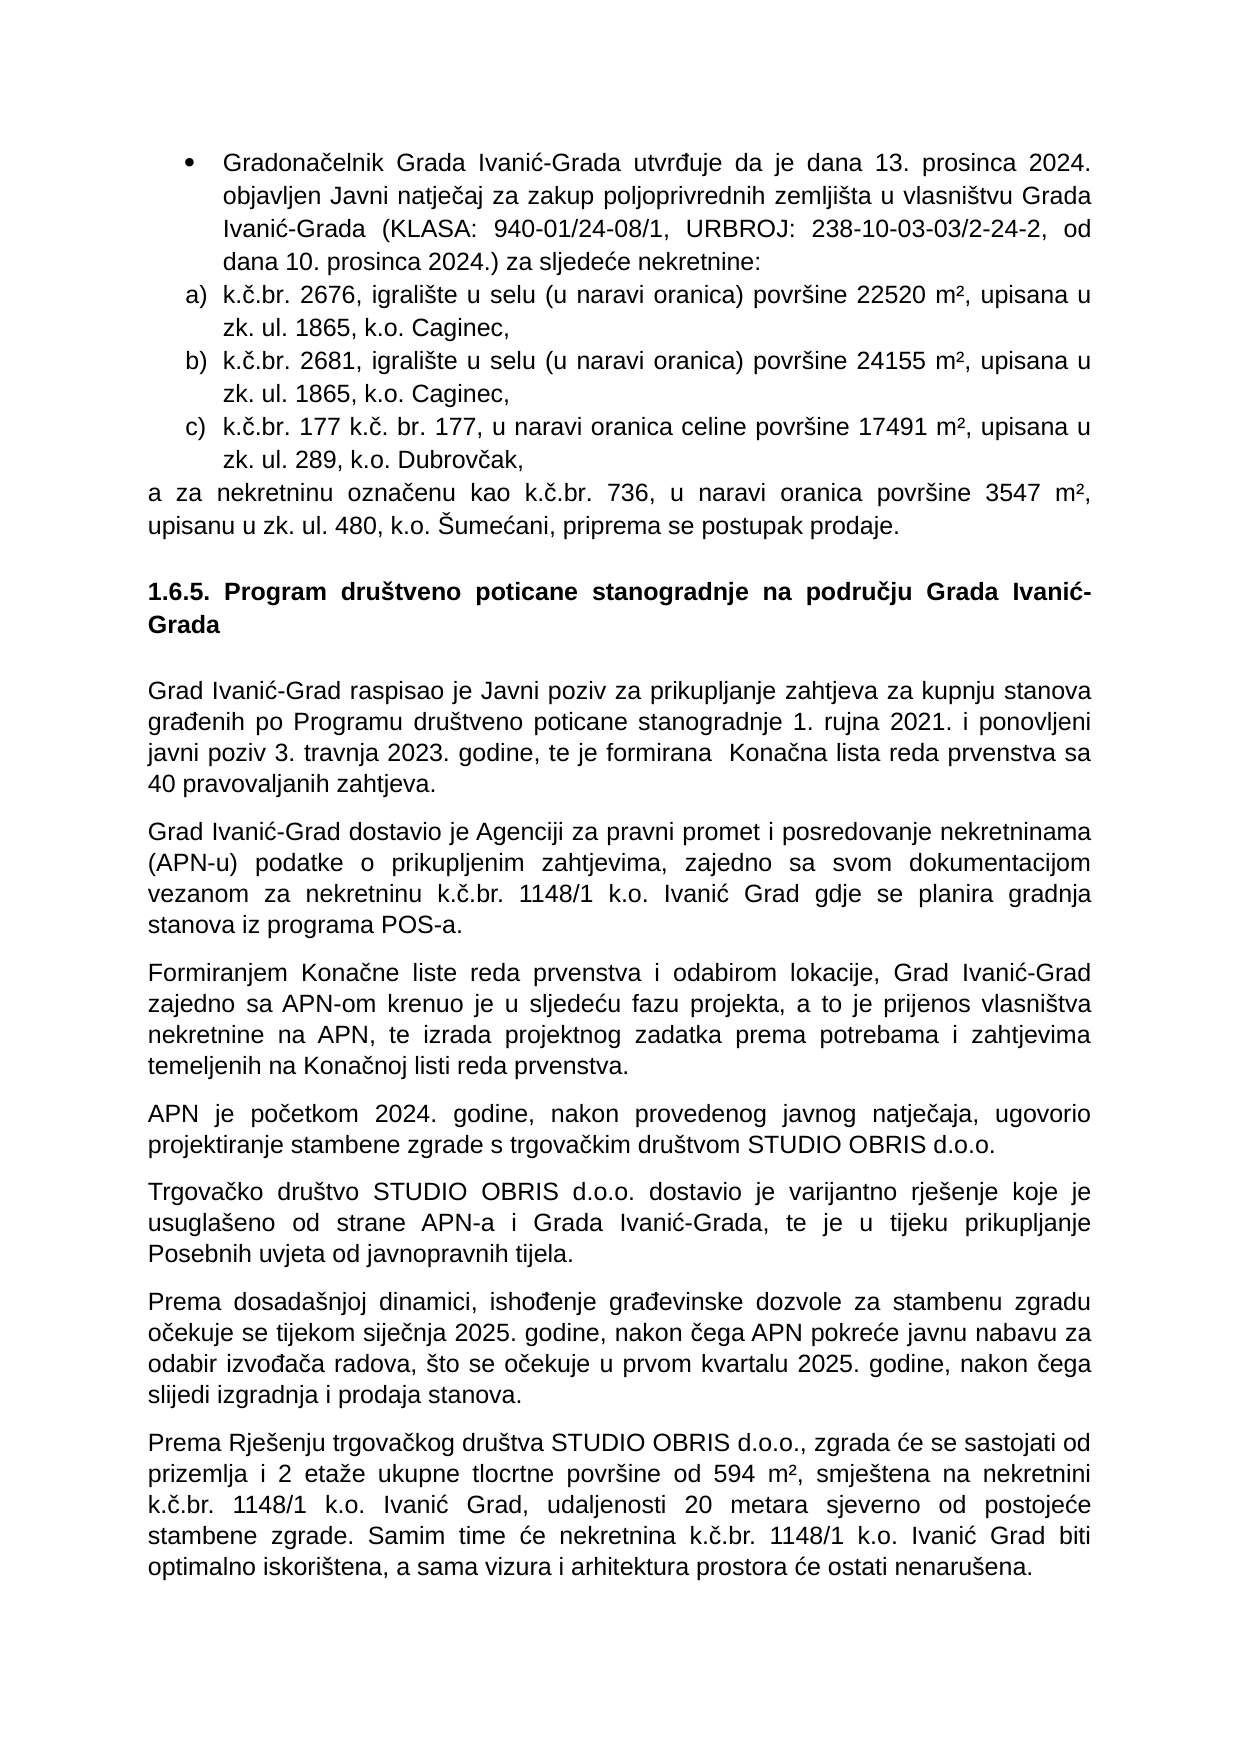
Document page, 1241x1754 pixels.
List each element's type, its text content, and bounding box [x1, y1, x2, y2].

text Grad Ivanić-Grad raspisao je Javni poziv za prikupljanje zahtjeva za kupnju stanova građenih po Programu društveno poticane stanogradnje 1. rujna 2021. i ponovljeni javni poziv 3. travnja 2023. godine, te je formirana Konačna lista reda prvenstva sa 40 pravovaljanih zahtjeva. [148, 676, 1093, 798]
list Gradonačelnik Grada Ivanić-Grada utvrđuje da je dana 13. prosinca 2024. objavljen Javni natječaj za zakup poljoprivrednih zemljišta u vlasništvu Grada Ivanić-Grada (KLASA: 940-01/24-08/1, URBROJ: 238-10-03-03/2-24-2, od dana 10. prosinca 2024.) za sljedeće nekretnine: [185, 148, 1093, 276]
text 1.6.5. Program društveno poticane stanogradnje na području Grada Ivanić-Grada [148, 577, 1093, 639]
text a za nekretninu označenu kao k.č.br. 736, u naravi oranica površine 3547 m², upisanu u zk. ul. 480, k.o. Šumećani, priprema se postupak prodaje. [148, 478, 1093, 540]
text Prema dosadašnjoj dinamici, ishođenje građevinske dozvole za stambenu zgradu očekuje se tijekom siječnja 2025. godine, nakon čega APN pokreće javnu nabavu za odabir izvođača radova, što se očekuje u prvom kvartalu 2025. godine, nakon čega slijedi izgradnja i prodaja stanova. [148, 1287, 1093, 1409]
list k.č.br. 2676, igralište u selu (u naravi oranica) površine 22520 m², upisana u zk. ul. 1865, k.o. Caginec, [185, 280, 1093, 342]
text Trgovačko društvo STUDIO OBRIS d.o.o. dostavio je varijantno rješenje koje je usuglašeno od strane APN-a i Grada Ivanić-Grada, te je u tijeku prikupljanje Posebnih uvjeta od javnopravnih tijela. [148, 1177, 1093, 1268]
text APN je početkom 2024. godine, nakon provedenog javnog natječaja, ugovorio projektiranje stambene zgrade s trgovačkim društvom STUDIO OBRIS d.o.o. [148, 1098, 1093, 1158]
text Prema Rješenju trgovačkog društva STUDIO OBRIS d.o.o., zgrada će se sastojati od prizemlja i 2 etaže ukupne tlocrtne površine od 594 m², smještena na nekretnini k.č.br. 1148/1 k.o. Ivanić Grad, udaljenosti 20 metara sjeverno od postojeće stambene zgrade. Samim time će nekretnina k.č.br. 1148/1 k.o. Ivanić Grad biti optimalno iskorištena, a sama vizura i arhitektura prostora će ostati nenarušena. [148, 1428, 1093, 1581]
list k.č.br. 2681, igralište u selu (u naravi oranica) površine 24155 m², upisana u zk. ul. 1865, k.o. Caginec, [185, 346, 1093, 408]
text Grad Ivanić-Grad dostavio je Agenciji za pravni promet i posredovanje nekretninama (APN-u) podatke o prikupljenim zahtjevima, zajedno sa svom dokumentacijom vezanom za nekretninu k.č.br. 1148/1 k.o. Ivanić Grad gdje se planira gradnja stanova iz programa POS-a. [148, 817, 1093, 939]
text Formiranjem Konačne liste reda prvenstva i odabirom lokacije, Grad Ivanić-Grad zajedno sa APN-om krenuo je u sljedeću fazu projekta, a to je prijenos vlasništva nekretnine na APN, te izrada projektnog zadatka prema potrebama i zahtjevima temeljenih na Konačnoj listi reda prvenstva. [148, 958, 1093, 1079]
list k.č.br. 177 k.č. br. 177, u naravi oranica celine površine 17491 m², upisana u zk. ul. 289, k.o. Dubrovčak, [185, 412, 1093, 474]
